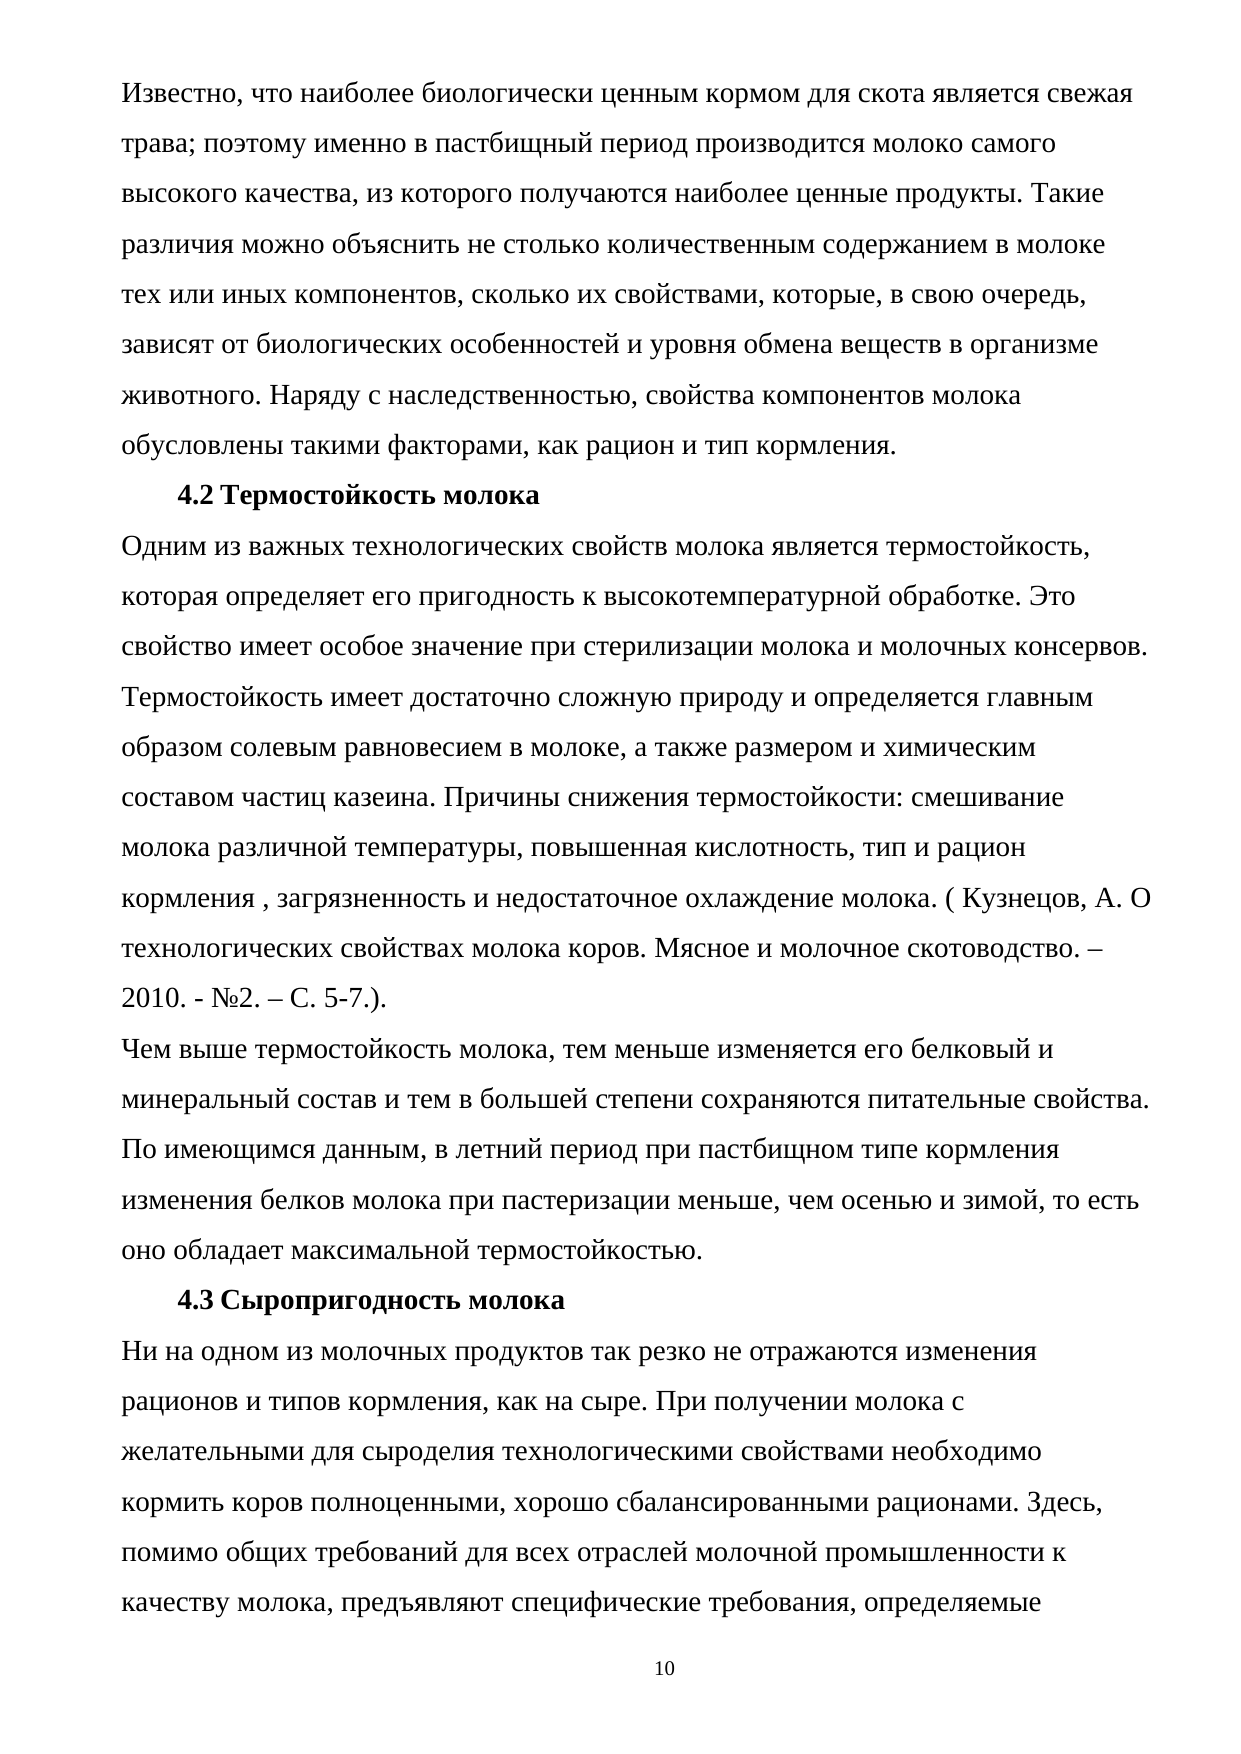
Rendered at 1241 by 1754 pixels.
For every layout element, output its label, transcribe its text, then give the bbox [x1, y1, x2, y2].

text 4.2 Термостойкость молока [121, 477, 1152, 511]
text 4.3 Сыропригодность молока [177, 1282, 1152, 1316]
text Чем выше термостойкость молока, тем меньше изменяется его белковый и минеральный состав и тем в большей степени сохраняются питательные свойства. По имеющимся данным, в летний период при пастбищном типе кормления изменения белков молока при пастеризации меньше, чем осенью и зимой, то есть оно обладает максимальной термостойкостью. [121, 1031, 1152, 1266]
text Одним из важных технологических свойств молока является термостойкость, которая определяет его пригодность к высокотемпературной обработке. Это свойство имеет особое значение при стерилизации молока и молочных консервов. Термостойкость имеет достаточно сложную природу и определяется главным образом солевым равновесием в молоке, а также размером и химическим составом частиц казеина. Причины снижения термостойкости: смешивание молока различной температуры, повышенная кислотность, тип и рацион кормления , загрязненность и недостаточное охлаждение молока. ( Кузнецов, А. О технологических свойствах молока коров. Мясное и молочное скотоводство. – 2010. - №2. – С. 5-7.). [121, 528, 1152, 1014]
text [121, 75, 1152, 461]
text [121, 1333, 1152, 1618]
